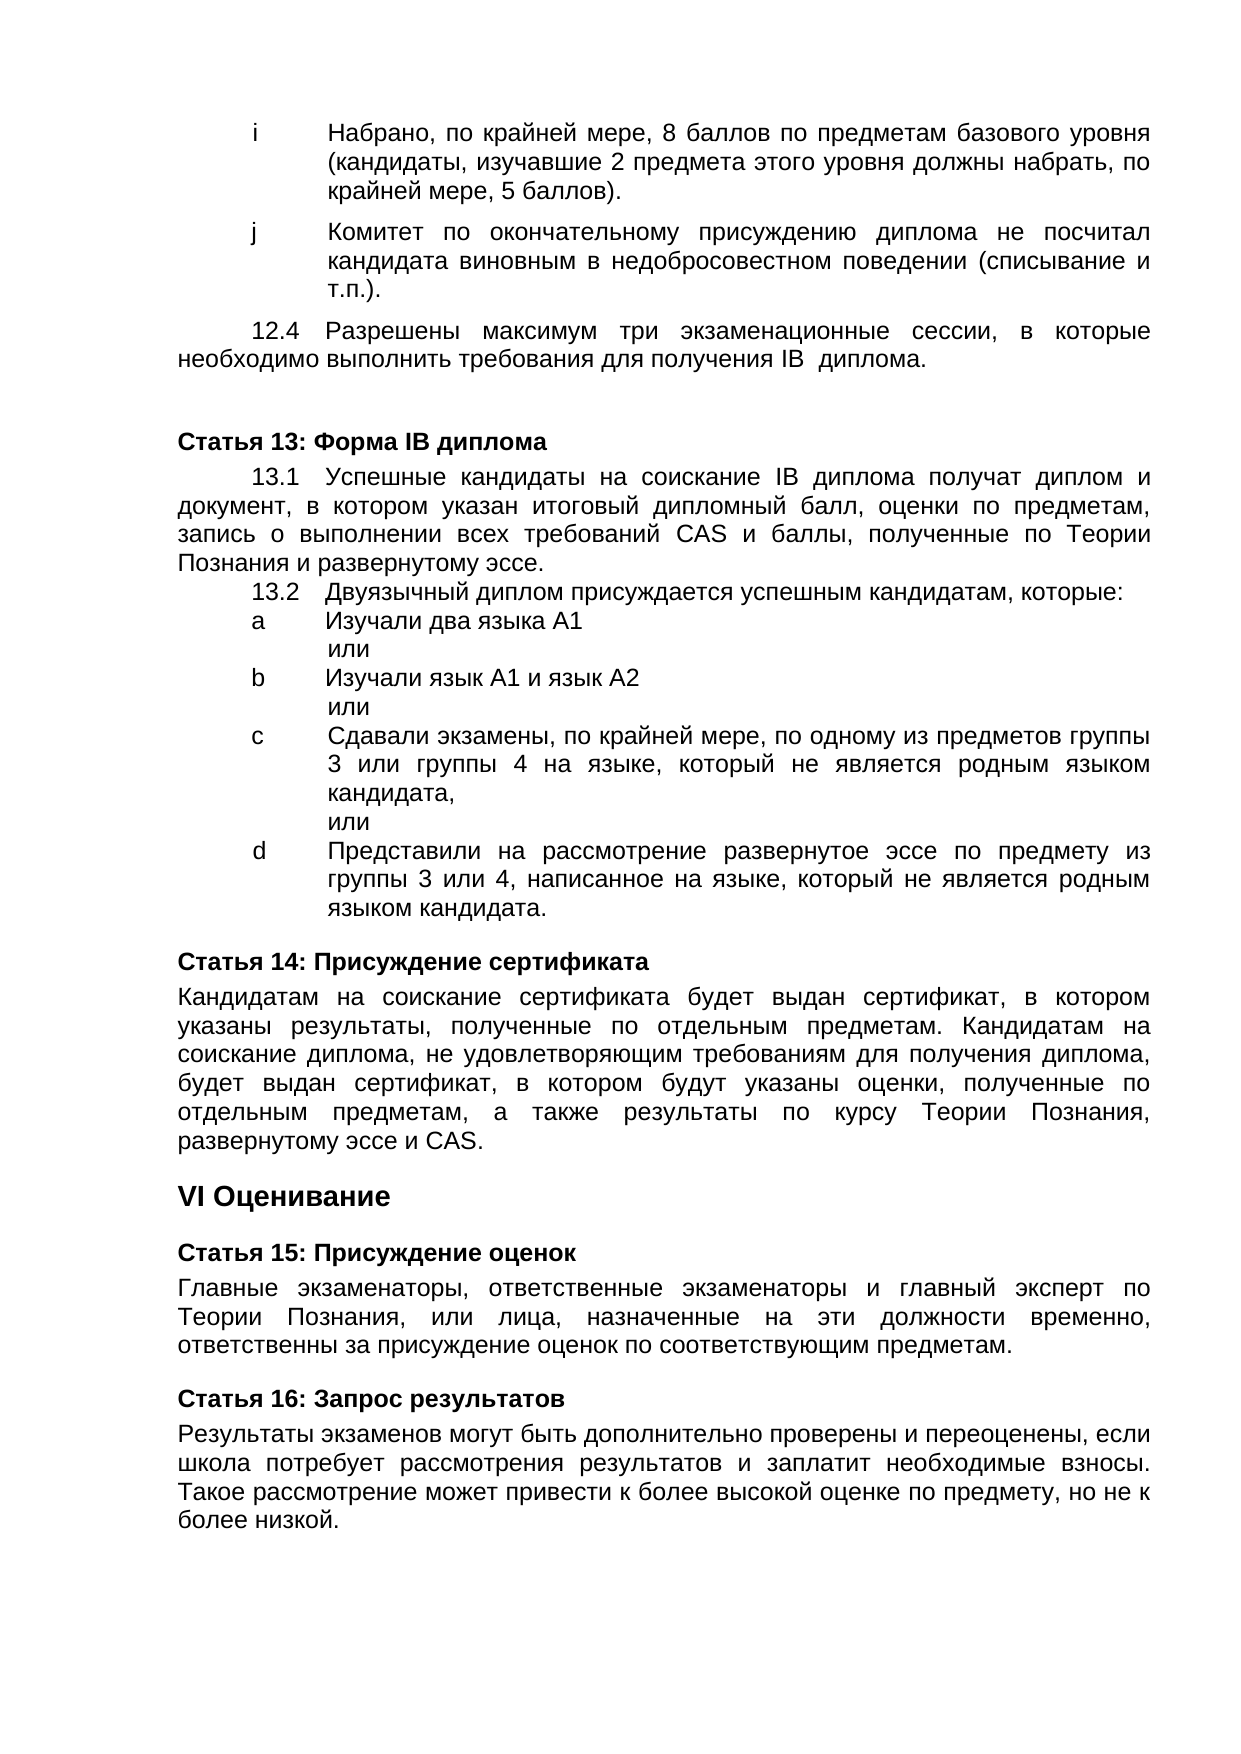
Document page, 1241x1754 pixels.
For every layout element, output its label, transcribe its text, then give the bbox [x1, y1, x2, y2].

list Успешные кандидаты на соискание IB диплома получат диплом и документ, в котором указан итоговый дипломный балл, оценки по предметам, запись о выполнении всех требований CAS и баллы, полученные по Теории Познания и развернутому эссе. [177, 462, 1152, 577]
list Двуязычный диплом присуждается успешным кандидатам, которые: [177, 577, 1152, 606]
text VI Оценивание [177, 1179, 1152, 1213]
text Главные экзаменаторы, ответственные экзаменаторы и главный эксперт по Теории Познания, или лица, назначенные на эти должности временно, ответственны за присуждение оценок по соответствующим предметам. [177, 1273, 1152, 1359]
text Результаты экзаменов могут быть дополнительно проверены и переоценены, если школа потребует рассмотрения результатов и заплатит необходимые взносы. Такое рассмотрение может привести к более высокой оценке по предмету, но не к более низкой. [177, 1419, 1152, 1534]
text Статья 16: Запрос результатов [177, 1384, 1152, 1413]
list Изучали два языка А1 [177, 606, 1152, 634]
list Изучали язык А1 и язык А2 [177, 663, 1152, 692]
list Набрано, по крайней мере, 8 баллов по предметам базового уровня (кандидаты, изучавшие 2 предмета этого уровня должны набрать, по крайней мере, 5 баллов). [252, 118, 1152, 204]
list Представили на рассмотрение развернутое эссе по предмету из группы 3 или 4, написанное на языке, который не является родным языком кандидата. [252, 836, 1152, 922]
text или [177, 807, 1152, 836]
text Статья 14: Присуждение сертификата [177, 947, 1152, 976]
text или [177, 634, 1152, 663]
list Комитет по окончательному присуждению диплома не посчитал кандидата виновным в недобросовестном поведении (списывание и т.п.). [251, 217, 1152, 303]
text Статья 13: Форма IB диплома [177, 427, 1152, 456]
list Сдавали экзамены, по крайней мере, по одному из предметов группы 3 или группы 4 на языке, который не является родным языком кандидата, [251, 721, 1152, 807]
text Кандидатам на соискание сертификата будет выдан сертификат, в котором указаны результаты, полученные по отдельным предметам. Кандидатам на соискание диплома, не удовлетворяющим требованиям для получения диплома, будет выдан сертификат, в котором будут указаны оценки, полученные по отдельным предметам, а также результаты по курсу Теории Познания, развернутому эссе и CAS. [177, 982, 1152, 1154]
list Разрешены максимум три экзаменационные сессии, в которые необходимо выполнить требования для получения IB диплома. [177, 316, 1152, 373]
text или [177, 692, 1152, 721]
text Статья 15: Присуждение оценок [177, 1238, 1152, 1267]
